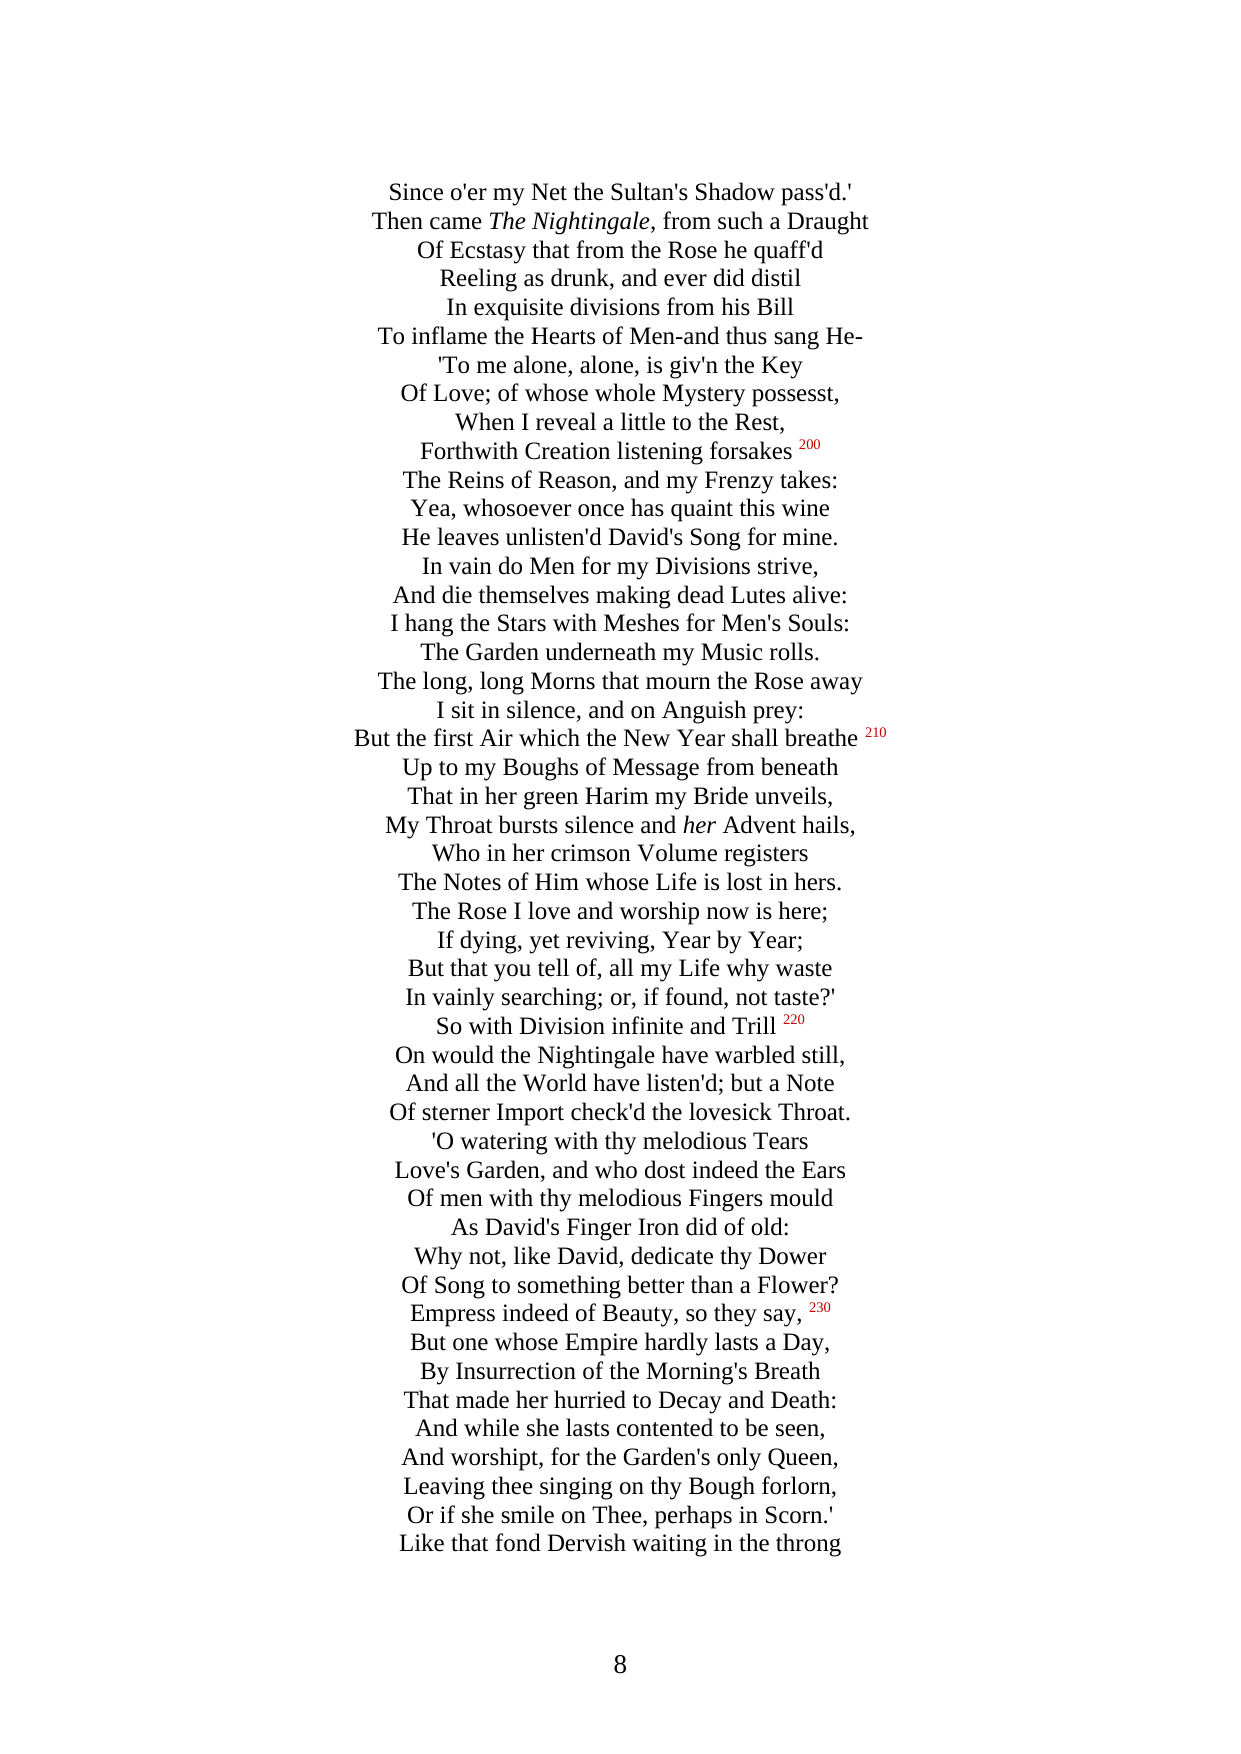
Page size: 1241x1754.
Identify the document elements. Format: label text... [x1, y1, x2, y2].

text The Rose I love and worship now is here; [236, 896, 1004, 925]
text The Notes of Him whose Life is lost in hers. [236, 867, 1004, 896]
text If dying, yet reviving, Year by Year; [236, 925, 1004, 953]
text I hang the Stars with Meshes for Men's Souls: [236, 608, 1004, 637]
text Like that fond Dervish waiting in the throng [236, 1528, 1004, 1557]
text Then came The Nightingale, from such a Draught [236, 206, 1004, 235]
text On would the Nightingale have warbled still, [236, 1040, 1004, 1068]
text That made her hurried to Decay and Death: [236, 1385, 1004, 1413]
text Of sterner Import check'd the lovesick Throat. [236, 1097, 1004, 1126]
text The Reins of Reason, and my Frenzy takes: [236, 465, 1004, 493]
text And worshipt, for the Garden's only Queen, [236, 1442, 1004, 1471]
text Of Song to something better than a Flower? [236, 1270, 1004, 1298]
text Who in her crimson Volume registers [236, 838, 1004, 867]
text And die themselves making dead Lutes alive: [236, 580, 1004, 608]
text When I reveal a little to the Rest, [236, 407, 1004, 436]
text Love's Garden, and who dost indeed the Ears [236, 1155, 1004, 1183]
text Yea, whosoever once has quaint this wine [236, 493, 1004, 522]
text That in her green Harim my Bride unveils, [236, 781, 1004, 810]
text Of Ecstasy that from the Rose he quaff'd [236, 235, 1004, 263]
text But one whose Empire hardly lasts a Day, [236, 1327, 1004, 1356]
text Empress indeed of Beauty, so they say, 230 [236, 1298, 1004, 1327]
text 'To me alone, alone, is giv'n the Key [236, 350, 1004, 378]
text As David's Finger Iron did of old: [236, 1212, 1004, 1241]
text In vainly searching; or, if found, not taste?' [236, 982, 1004, 1011]
text Since o'er my Net the Sultan's Shadow pass'd.' [236, 177, 1004, 206]
text Or if she smile on Thee, perhaps in Scorn.' [236, 1500, 1004, 1528]
text I sit in silence, and on Anguish prey: [236, 695, 1004, 723]
text Of Love; of whose whole Mystery possesst, [236, 378, 1004, 407]
text He leaves unlisten'd David's Song for mine. [236, 522, 1004, 551]
text My Throat bursts silence and her Advent hails, [236, 810, 1004, 838]
text In vain do Men for my Divisions strive, [236, 551, 1004, 580]
text And while she lasts contented to be seen, [236, 1413, 1004, 1442]
text Reeling as drunk, and ever did distil [236, 263, 1004, 292]
text And all the World have listen'd; but a Note [236, 1068, 1004, 1097]
text 'O watering with thy melodious Tears [236, 1126, 1004, 1155]
text Of men with thy melodious Fingers mould [236, 1183, 1004, 1212]
text The Garden underneath my Music rolls. [236, 637, 1004, 666]
text Up to my Boughs of Message from beneath [236, 752, 1004, 781]
text In exquisite divisions from his Bill [236, 292, 1004, 321]
text Forthwith Creation listening forsakes 200 [236, 436, 1004, 465]
text But that you tell of, all my Life why waste [236, 953, 1004, 982]
text So with Division infinite and Trill 220 [236, 1011, 1004, 1040]
text The long, long Morns that mourn the Rose away [236, 666, 1004, 695]
text Leaving thee singing on thy Bough forlorn, [236, 1471, 1004, 1500]
text Why not, like David, dedicate thy Dower [236, 1241, 1004, 1270]
text But the first Air which the New Year shall breathe 210 [236, 723, 1004, 752]
text By Insurrection of the Morning's Breath [236, 1356, 1004, 1385]
text To inflame the Hearts of Men-and thus sang He- [236, 321, 1004, 350]
